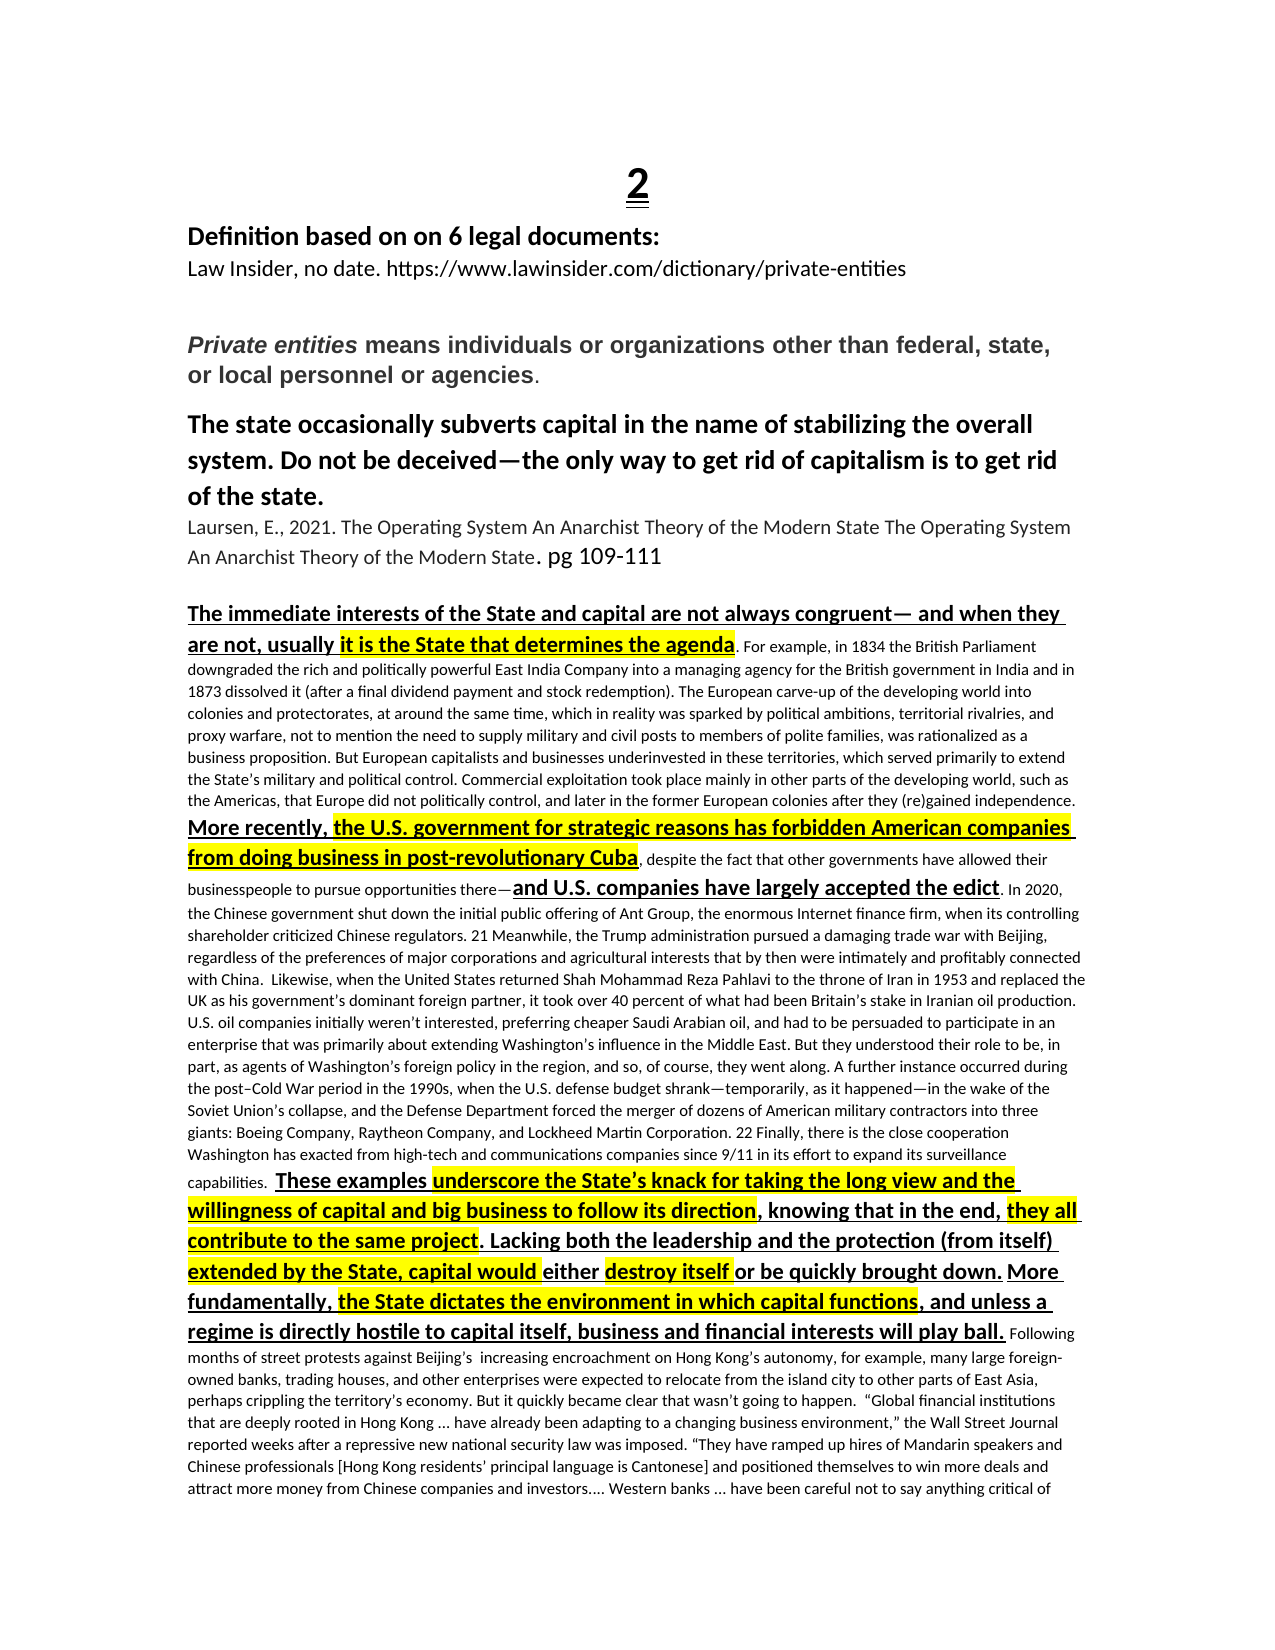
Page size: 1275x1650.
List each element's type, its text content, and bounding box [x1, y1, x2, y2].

subtitle Definition based on on 6 legal documents: [187, 219, 1087, 252]
text Law Insider, no date. https://www.lawinsider.com/dictionary/private-entities [187, 254, 1087, 282]
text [187, 599, 1087, 1498]
subtitle The state occasionally subverts capital in the name of stabilizing the overall system. Do not be deceived—the only way to get rid of capitalism is to get rid of the state. [187, 408, 1087, 512]
text Laursen, E., 2021. The Operating System An Anarchist Theory of the Modern State The Operating System An Anarchist Theory of the Modern State. pg 109-111 [187, 514, 1087, 570]
text Private entities means individuals or organizations other than federal, state, or local personnel or agencies. [187, 331, 1087, 389]
subtitle 2 [187, 154, 1087, 210]
